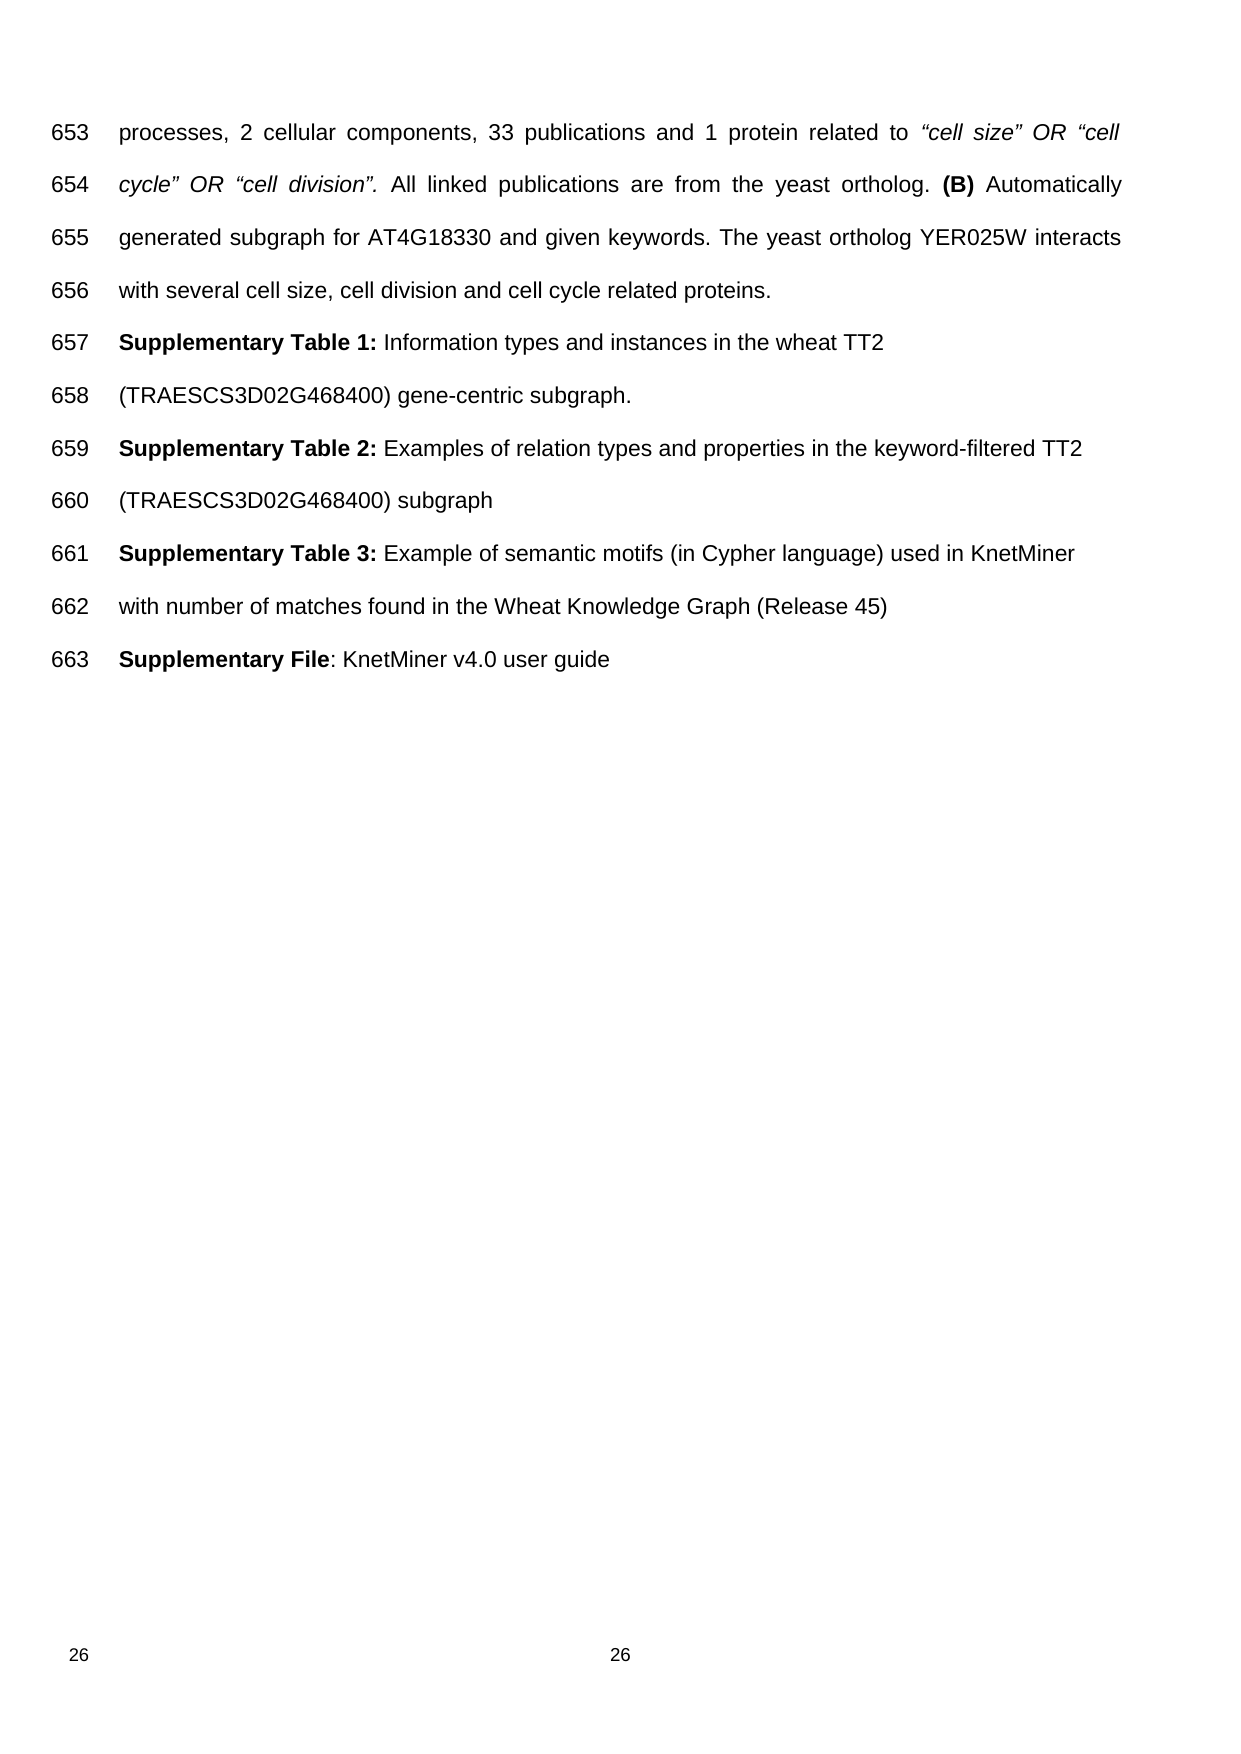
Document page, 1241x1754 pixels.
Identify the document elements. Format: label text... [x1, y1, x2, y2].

text Supplementary File: KnetMiner v4.0 user guide [118, 646, 1122, 672]
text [118, 118, 1122, 303]
text Supplementary Table 2: Examples of relation types and properties in the keyword-filtered TT2 [118, 435, 1122, 461]
text Supplementary Table 3: Example of semantic motifs (in Cypher language) used in KnetMiner with number of matches found in the Wheat Knowledge Graph (Release 45) [118, 540, 1122, 619]
text (TRAESCS3D02G468400) subgraph [118, 487, 1122, 514]
text Supplementary Table 1: Information types and instances in the wheat TT2 (TRAESCS3D02G468400) gene-centric subgraph. [118, 329, 1122, 408]
